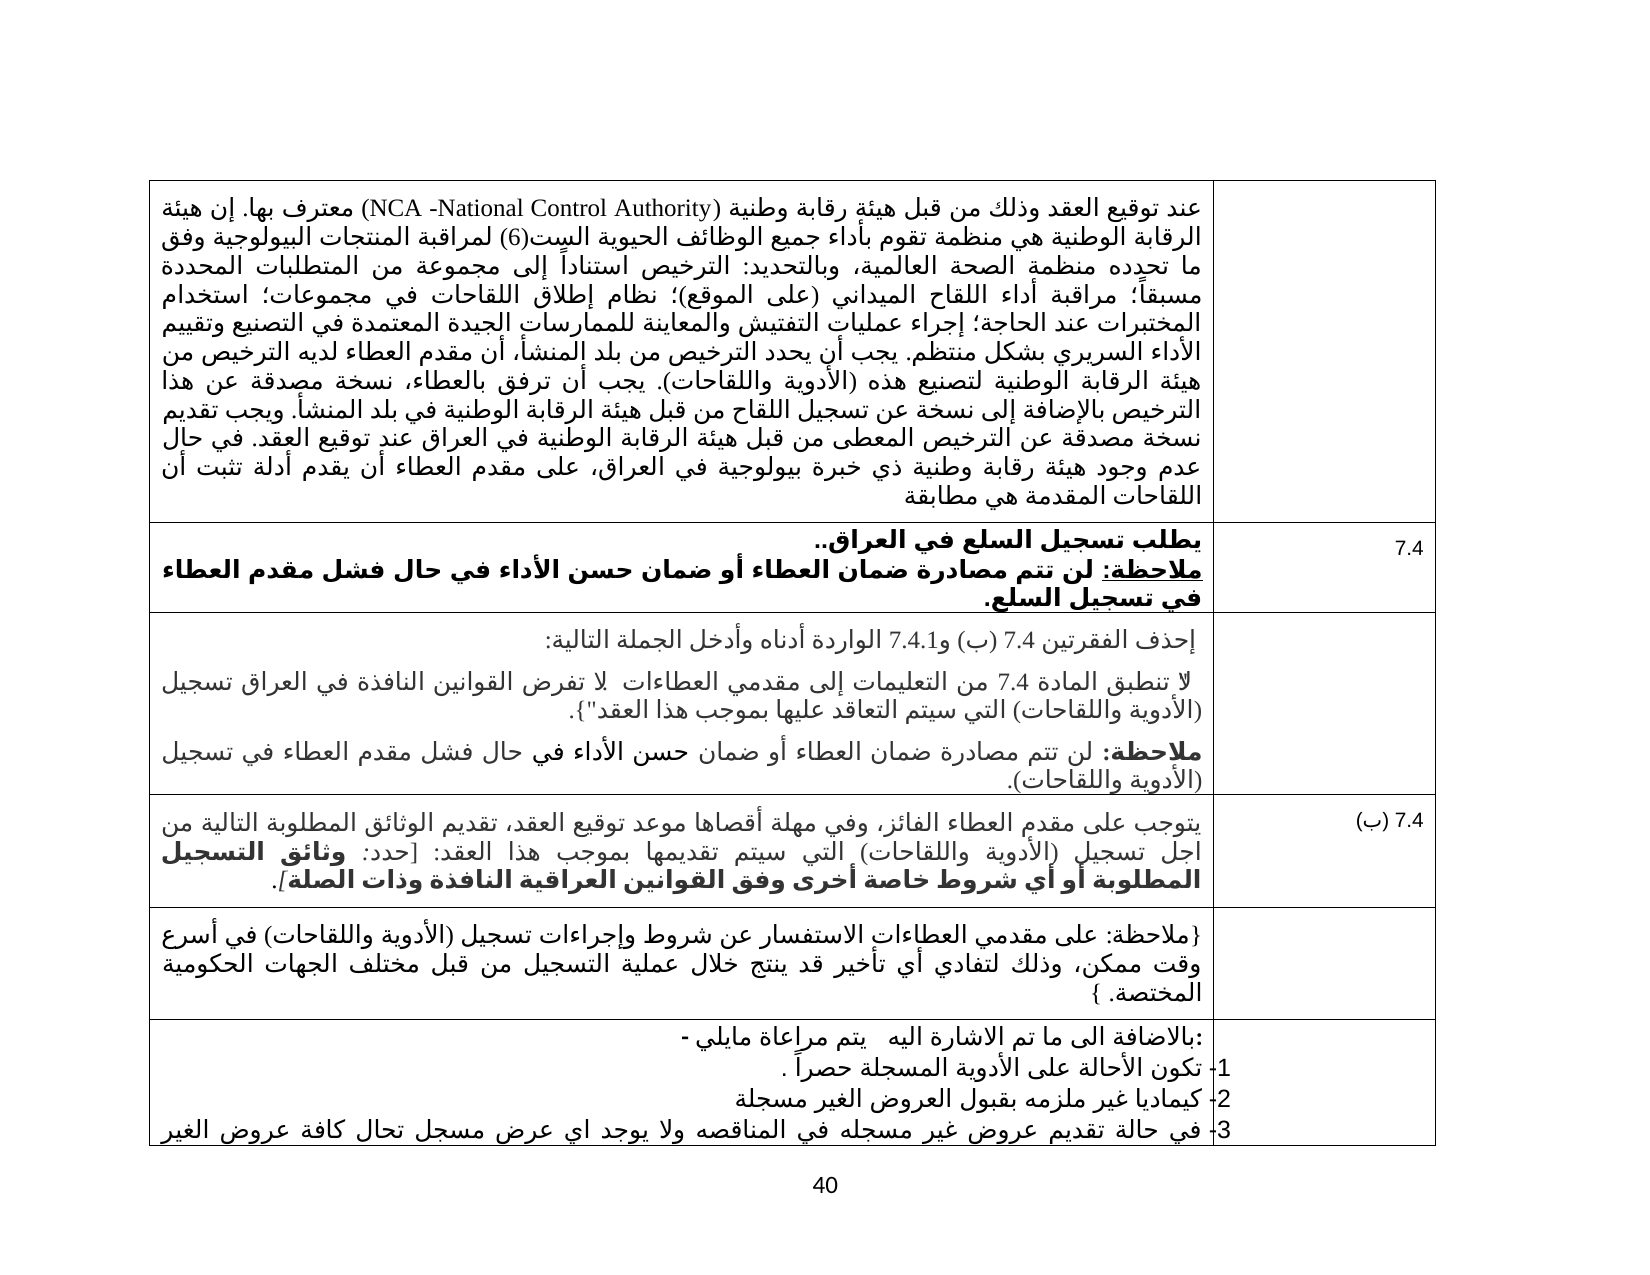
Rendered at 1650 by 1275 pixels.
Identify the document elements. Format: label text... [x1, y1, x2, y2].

table_cell يطلب تسجيل السلع في العراق.. ملاحظة: لن تتم مصادرة ضمان العطاء أو ضمان حسن الأداء في حال فشل مقدم العطاء في تسجيل السلع. [150, 523, 1213, 612]
table_cell يتوجب على مقدم العطاء الفائز، وفي مهلة أقصاها موعد توقيع العقد، تقديم الوثائق المطلوبة التالية من اجل تسجيل (الأدوية واللقاحات) التي سيتم تقديمها بموجب هذا العقد: [حدد: وثائق التسجيل المطلوبة أو أي شروط خاصة أخرى وفق القوانين العراقية النافذة وذات الصلة]. [150, 795, 1213, 907]
table_cell [1214, 908, 1435, 1019]
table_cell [150, 181, 1213, 522]
table_cell إحذف الفقرتين 7.4 (ب) و7.4.1 الواردة أدناه وأدخل الجملة التالية: "لا تنطبق المادة 7.4 من التعليمات إلى مقدمي العطاءات. لا تفرض القوانين النافذة في العراق تسجيل (الأدوية واللقاحات) التي سيتم التعاقد عليها بموجب هذا العقد"}. ملاحظة: لن تتم مصادرة ضمان العطاء أو ضمان حسن الأداء في حال فشل مقدم العطاء في تسجيل (الأدوية واللقاحات). [150, 613, 1213, 794]
table_cell [1214, 613, 1435, 794]
table_cell [1214, 1020, 1435, 1145]
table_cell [150, 1020, 1213, 1145]
table_cell {ملاحظة: على مقدمي العطاءات الاستفسار عن شروط وإجراءات تسجيل (الأدوية واللقاحات) في أسرع وقت ممكن، وذلك لتفادي أي تأخير قد ينتج خلال عملية التسجيل من قبل مختلف الجهات الحكومية المختصة. } [150, 908, 1213, 1019]
table_cell 7.4 (ب) [1214, 795, 1435, 907]
table_cell [1214, 181, 1435, 522]
table_cell 7.4 [1214, 523, 1435, 612]
